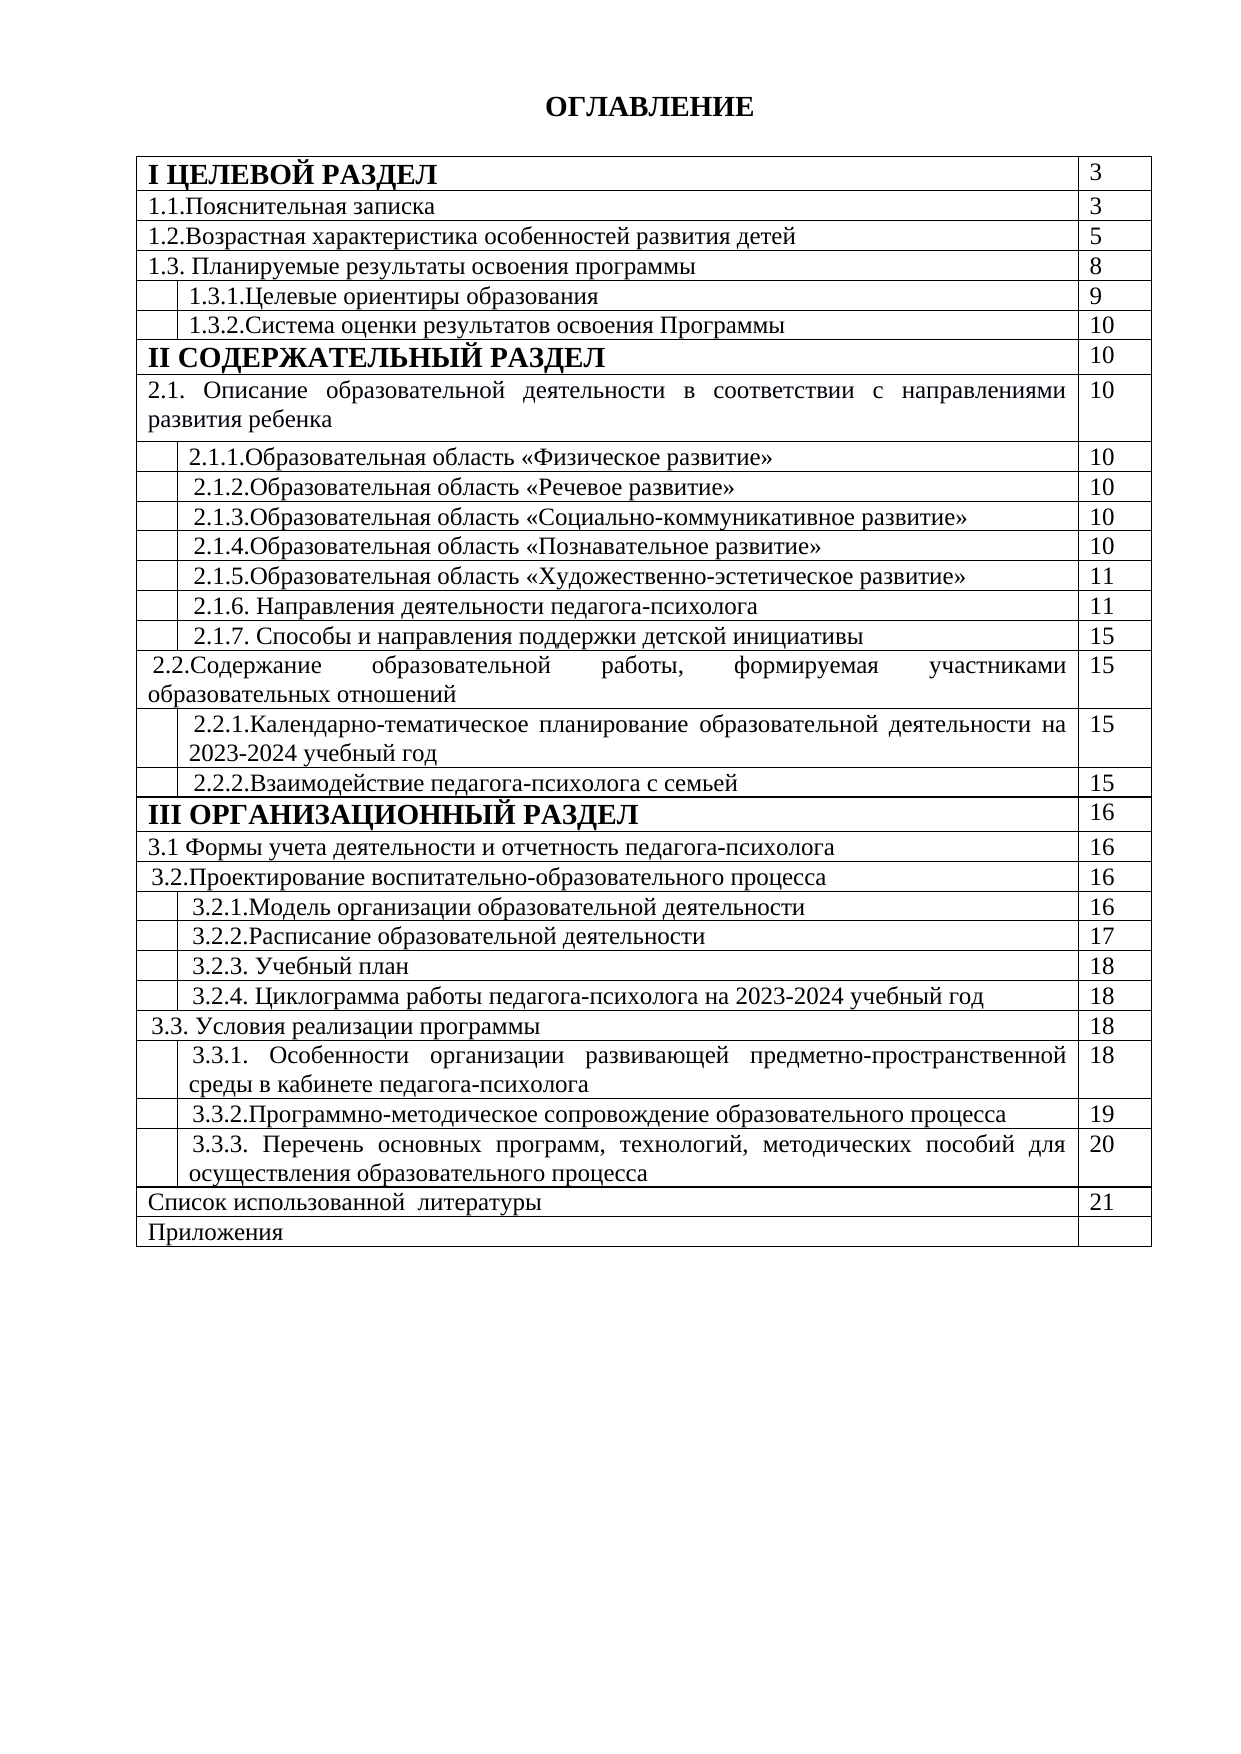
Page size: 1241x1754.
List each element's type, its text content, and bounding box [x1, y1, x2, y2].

table_cell 15 [1079, 621, 1151, 649]
table_cell 18 [1079, 1041, 1151, 1098]
table_cell 15 [1079, 768, 1151, 796]
table_cell [137, 502, 177, 530]
table_cell 21 [1079, 1188, 1151, 1216]
table_cell 19 [1079, 1099, 1151, 1128]
table_cell 15 [1079, 709, 1151, 767]
table_cell 10 [1079, 375, 1151, 441]
table_cell 3.2.Проектирование воспитательно-образовательного процесса [137, 862, 1078, 891]
table_cell 2.1. Описание образовательной деятельности в соответствии с направлениями развития ребенка [137, 375, 1078, 441]
table_cell [137, 472, 177, 501]
table_cell 1.2.Возрастная характеристика особенностей развития детей [137, 221, 1078, 250]
table_cell [137, 561, 177, 590]
table_cell 8 [1079, 251, 1151, 280]
table_cell 16 [1079, 832, 1151, 861]
table_cell [1079, 1217, 1151, 1246]
table_cell 9 [1079, 281, 1151, 309]
table_cell 2.1.2.Образовательная область «Речевое развитие» [178, 472, 1078, 501]
table_cell 11 [1079, 561, 1151, 590]
table_cell 18 [1079, 951, 1151, 980]
table_cell 3.3. Условия реализации программы [137, 1011, 1078, 1039]
table_cell 10 [1079, 472, 1151, 501]
table_cell 3.2.4. Циклограмма работы педагога-психолога на 2023-2024 учебный год [178, 981, 1078, 1010]
table_cell 18 [1079, 981, 1151, 1010]
table_cell [137, 951, 177, 980]
table_cell [137, 281, 177, 309]
table_cell [137, 981, 177, 1010]
table_cell [137, 311, 177, 339]
table_cell 3 [1079, 191, 1151, 220]
table_cell 2.1.7. Способы и направления поддержки детской инициативы [178, 621, 1078, 649]
table_cell [137, 1041, 177, 1098]
table_cell 15 [1079, 651, 1151, 708]
table_cell 16 [1079, 798, 1151, 831]
table_cell 2.1.5.Образовательная область «Художественно-эстетическое развитие» [178, 561, 1078, 590]
table_cell [137, 621, 177, 649]
table_cell 17 [1079, 921, 1151, 950]
table_cell 16 [1079, 862, 1151, 891]
table_cell 3.3.2.Программно-методическое сопровождение образовательного процесса [178, 1099, 1078, 1128]
table_cell [137, 768, 177, 796]
table_cell 3.2.2.Расписание образовательной деятельности [178, 921, 1078, 950]
table_cell [137, 591, 177, 620]
table_cell 1.3. Планируемые результаты освоения программы [137, 251, 1078, 280]
text Оглавление [148, 89, 1152, 122]
table_cell 10 [1079, 502, 1151, 530]
table_cell 2.2.1.Календарно-тематическое планирование образовательной деятельности на 2023-2024 учебный год [178, 709, 1078, 767]
table_cell [137, 709, 177, 767]
table_cell 1.1.Пояснительная записка [137, 191, 1078, 220]
table_cell 2.1.4.Образовательная область «Познавательное развитие» [178, 531, 1078, 560]
table_cell 2.1.1.Образовательная область «Физическое развитие» [178, 442, 1078, 471]
table_cell 10 [1079, 531, 1151, 560]
table_cell [137, 442, 177, 471]
table_header 3 [1079, 157, 1151, 190]
table_cell Список использованной литературы [137, 1188, 1078, 1216]
table_cell 3.2.1.Модель организации образовательной деятельности [178, 892, 1078, 920]
table_cell 1.3.1.Целевые ориентиры образования [178, 281, 1078, 309]
table_cell 1.3.2.Система оценки результатов освоения Программы [178, 311, 1078, 339]
table_cell 3.1 Формы учета деятельности и отчетность педагога-психолога [137, 832, 1078, 861]
table_cell 2.1.6. Направления деятельности педагога-психолога [178, 591, 1078, 620]
table_cell 3.2.3. Учебный план [178, 951, 1078, 980]
table_cell 18 [1079, 1011, 1151, 1039]
table_cell II СОДЕРЖАТЕЛЬНЫЙ РАЗДЕЛ [137, 340, 1078, 374]
table_cell [137, 1099, 177, 1128]
table_cell 16 [1079, 892, 1151, 920]
table_cell 3.3.1. Особенности организации развивающей предметно-пространственной среды в кабинете педагога-психолога [178, 1041, 1078, 1098]
table_cell 2.2.2.Взаимодействие педагога-психолога с семьей [178, 768, 1078, 796]
table_cell [137, 1129, 177, 1186]
table_cell 3.3.3. Перечень основных программ, технологий, методических пособий для осуществления образовательного процесса [178, 1129, 1078, 1186]
table_cell 10 [1079, 442, 1151, 471]
table_cell 20 [1079, 1129, 1151, 1186]
table_cell [137, 921, 177, 950]
table_cell 2.2.Содержание образовательной работы, формируемая участниками образовательных отношений [137, 651, 1078, 708]
table_header I ЦЕЛЕВОЙ РАЗДЕЛ [137, 157, 1078, 190]
table_cell 11 [1079, 591, 1151, 620]
table_cell 10 [1079, 311, 1151, 339]
table_cell [137, 531, 177, 560]
table_cell 2.1.3.Образовательная область «Социально-коммуникативное развитие» [178, 502, 1078, 530]
table_cell Приложения [137, 1217, 1078, 1246]
table_cell 10 [1079, 340, 1151, 374]
table_cell 5 [1079, 221, 1151, 250]
table_cell [137, 892, 177, 920]
table_cell III ОРГАНИЗАЦИОННЫЙ РАЗДЕЛ [137, 798, 1078, 831]
